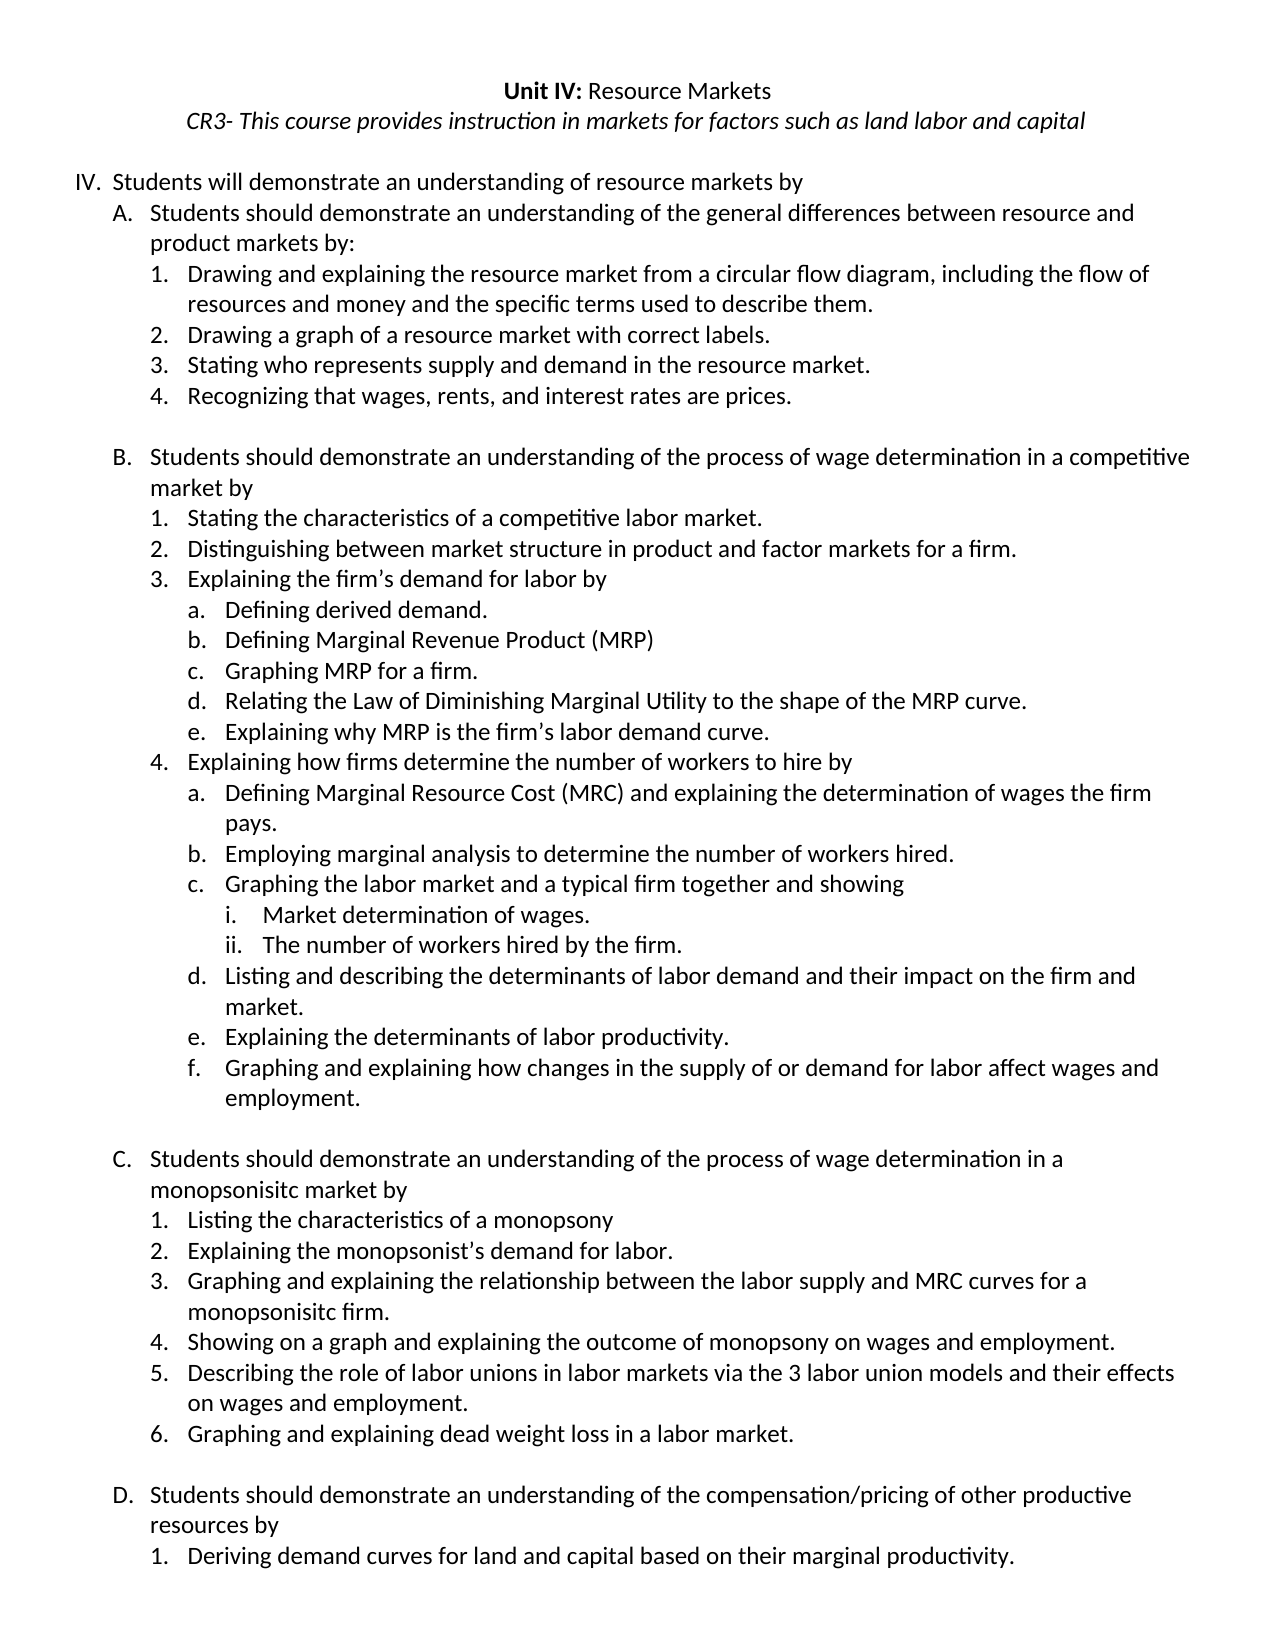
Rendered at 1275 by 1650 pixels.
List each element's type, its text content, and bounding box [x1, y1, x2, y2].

list Explaining why MRP is the firm’s labor demand curve. [187, 716, 1200, 746]
list Defining Marginal Revenue Product (MRP) [187, 624, 1200, 655]
list Students should demonstrate an understanding of the compensation/pricing of other productive resources by [112, 1479, 1200, 1540]
list Students should demonstrate an understanding of the general differences between resource and product markets by: [112, 197, 1200, 258]
list Drawing and explaining the resource market from a circular flow diagram, including the flow of resources and money and the specific terms used to describe them. [150, 258, 1200, 319]
list Defining derived demand. [187, 594, 1200, 624]
list Distinguishing between market structure in product and factor markets for a firm. [150, 533, 1200, 563]
list Drawing a graph of a resource market with correct labels. [150, 319, 1200, 350]
text CR3- This course provides instruction in markets for factors such as land labor and capital [75, 106, 1200, 136]
list Explaining how firms determine the number of workers to hire by [150, 746, 1200, 777]
list Explaining the determinants of labor productivity. [187, 1021, 1200, 1052]
list Explaining the firm’s demand for labor by [150, 563, 1200, 594]
list Stating who represents supply and demand in the resource market. [150, 350, 1200, 380]
list Graphing and explaining the relationship between the labor supply and MRC curves for a monopsonisitc firm. [150, 1265, 1200, 1326]
list Recognizing that wages, rents, and interest rates are prices. [150, 380, 1200, 411]
list Students will demonstrate an understanding of resource markets by [75, 167, 1200, 197]
list Market determination of wages. [225, 899, 1200, 929]
list Employing marginal analysis to determine the number of workers hired. [187, 838, 1200, 868]
list Listing the characteristics of a monopsony [150, 1204, 1200, 1235]
list Showing on a graph and explaining the outcome of monopsony on wages and employment. [150, 1326, 1200, 1357]
list Describing the role of labor unions in labor markets via the 3 labor union models and their effects on wages and employment. [150, 1357, 1200, 1418]
list Graphing MRP for a firm. [187, 655, 1200, 685]
list The number of workers hired by the firm. [225, 929, 1200, 960]
list Explaining the monopsonist’s demand for labor. [150, 1235, 1200, 1265]
list Graphing the labor market and a typical firm together and showing [187, 868, 1200, 899]
list Graphing and explaining how changes in the supply of or demand for labor affect wages and employment. [187, 1052, 1200, 1113]
list Relating the Law of Diminishing Marginal Utility to the shape of the MRP curve. [187, 685, 1200, 716]
text Unit IV: Resource Markets [75, 75, 1200, 106]
list Stating the characteristics of a competitive labor market. [150, 502, 1200, 533]
list Deriving demand curves for land and capital based on their marginal productivity. [150, 1540, 1200, 1571]
list Listing and describing the determinants of labor demand and their impact on the firm and market. [187, 960, 1200, 1021]
list Students should demonstrate an understanding of the process of wage determination in a competitive market by [112, 441, 1200, 502]
list Students should demonstrate an understanding of the process of wage determination in a monopsonisitc market by [112, 1143, 1200, 1204]
list Defining Marginal Resource Cost (MRC) and explaining the determination of wages the firm pays. [187, 777, 1200, 838]
list Graphing and explaining dead weight loss in a labor market. [150, 1418, 1200, 1448]
